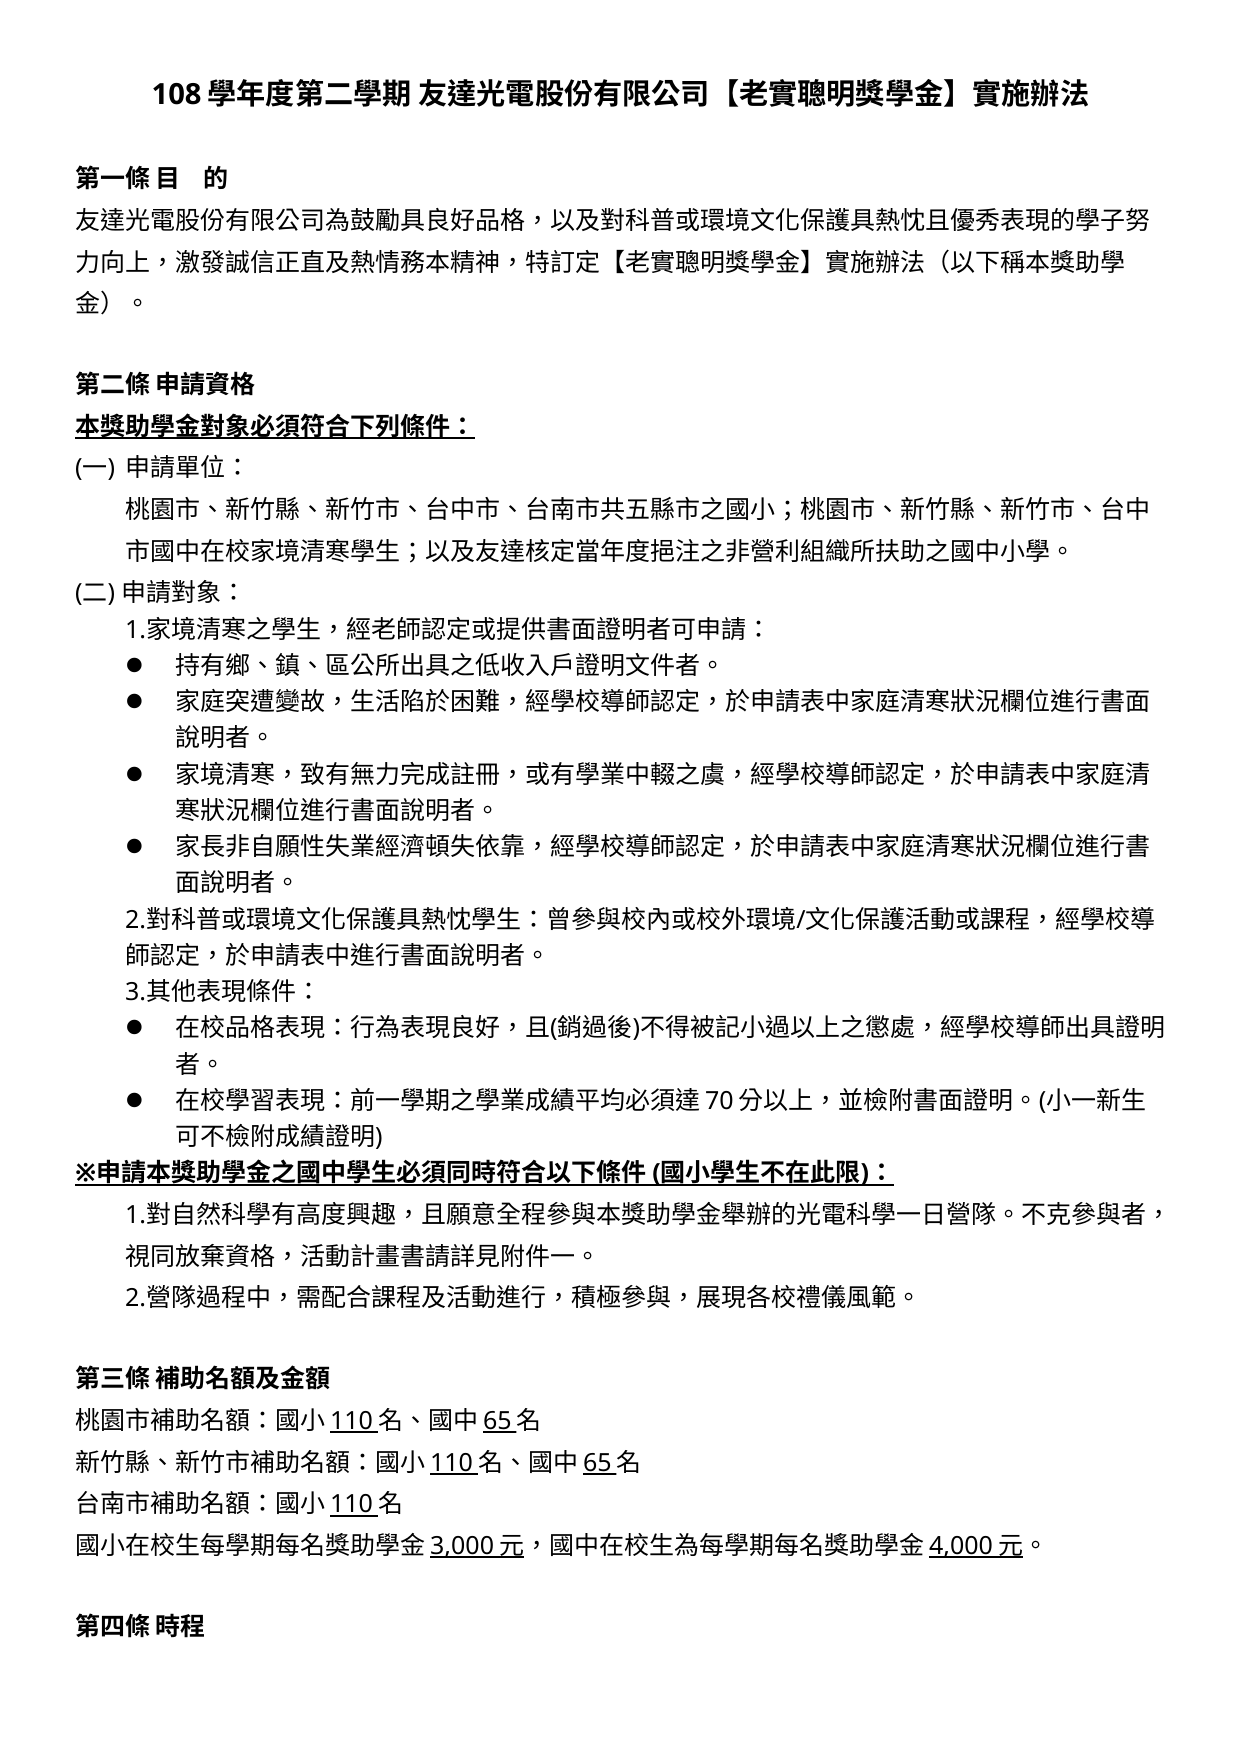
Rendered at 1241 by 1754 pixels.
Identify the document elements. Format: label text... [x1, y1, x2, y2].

text 本獎助學金對象必須符合下列條件： [75, 406, 1165, 442]
text 1.家境清寒之學生，經老師認定或提供書面證明者可申請： [125, 609, 1165, 645]
text 第一條 目 的 [75, 159, 1165, 195]
text 第二條 申請資格 [75, 364, 1165, 401]
text 台南市補助名額：國小110名 [75, 1484, 1165, 1520]
text 第三條 補助名額及金額 [75, 1359, 1165, 1395]
text 2.對科普或環境文化保護具熱忱學生：曾參與校內或校外環境/文化保護活動或課程，經學校導師認定，於申請表中進行書面說明者。 [125, 899, 1165, 972]
text 新竹縣、新竹市補助名額：國小110名、國中65名 [75, 1442, 1165, 1478]
text 桃園市補助名額：國小110名、國中65名 [75, 1400, 1165, 1437]
text 2.營隊過程中，需配合課程及活動進行，積極參與，展現各校禮儀風範。 [125, 1278, 1165, 1314]
text 3.其他表現條件： [125, 972, 1165, 1008]
list 持有鄉、鎮、區公所出具之低收入戶證明文件者。 [125, 645, 1165, 682]
text 國小在校生每學期每名獎助學金3,000元，國中在校生為每學期每名獎助學金4,000元。 [75, 1525, 1165, 1562]
list 家境清寒，致有無力完成註冊，或有學業中輟之虞，經學校導師認定，於申請表中家庭清寒狀況欄位進行書面說明者。 [125, 754, 1165, 827]
text ※申請本獎助學金之國中學生必須同時符合以下條件 (國小學生不在此限)： [75, 1153, 1165, 1189]
text 108學年度第二學期 友達光電股份有限公司【老實聰明獎學金】實施辦法 [75, 71, 1165, 113]
text (二) 申請對象： [75, 573, 1165, 609]
list 家長非自願性失業經濟頓失依靠，經學校導師認定，於申請表中家庭清寒狀況欄位進行書面說明者。 [125, 827, 1165, 899]
text 第四條 時程 [75, 1606, 1165, 1642]
text 友達光電股份有限公司為鼓勵具良好品格，以及對科普或環境文化保護具熱忱且優秀表現的學子努力向上，激發誠信正直及熱情務本精神，特訂定【老實聰明獎學金】實施辦法（以下稱本獎助學金）。 [75, 200, 1165, 320]
text 桃園市、新竹縣、新竹市、台中市、台南市共五縣市之國小；桃園市、新竹縣、新竹市、台中市國中在校家境清寒學生；以及友達核定當年度挹注之非營利組織所扶助之國中小學。 [125, 489, 1165, 567]
list 在校學習表現：前一學期之學業成績平均必須達70分以上，並檢附書面證明。(小一新生可不檢附成績證明) [125, 1080, 1165, 1153]
list 申請單位： [75, 448, 1165, 484]
text 1.對自然科學有高度興趣，且願意全程參與本獎助學金舉辦的光電科學一日營隊。不克參與者，視同放棄資格，活動計畫書請詳見附件一。 [125, 1194, 1165, 1272]
list 在校品格表現：行為表現良好，且(銷過後)不得被記小過以上之懲處，經學校導師出具證明者。 [125, 1008, 1165, 1080]
list 家庭突遭變故，生活陷於困難，經學校導師認定，於申請表中家庭清寒狀況欄位進行書面說明者。 [125, 682, 1165, 754]
